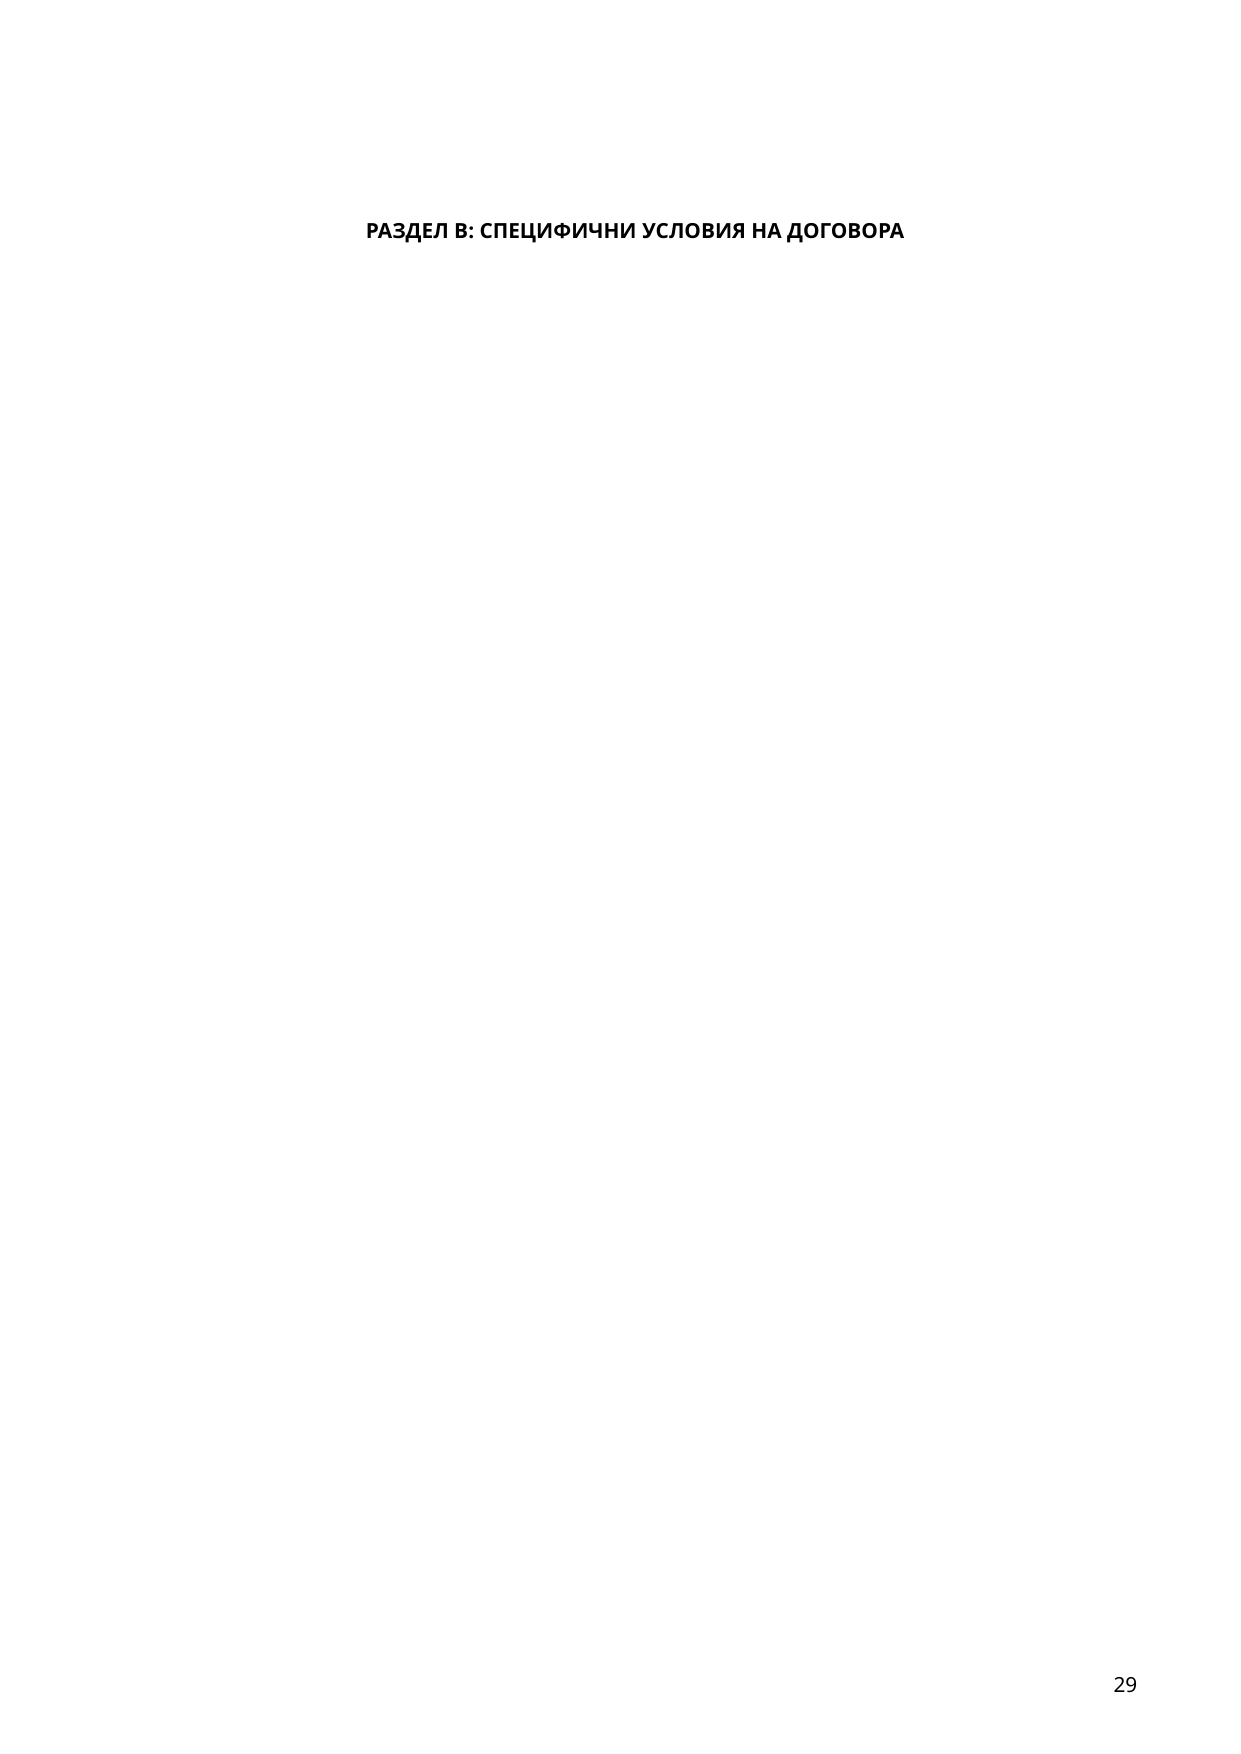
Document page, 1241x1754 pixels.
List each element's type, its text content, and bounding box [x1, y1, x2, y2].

text РАЗДЕЛ В: СПЕЦИФИЧНИ УСЛОВИЯ НА ДОГОВОРА [133, 217, 1137, 245]
